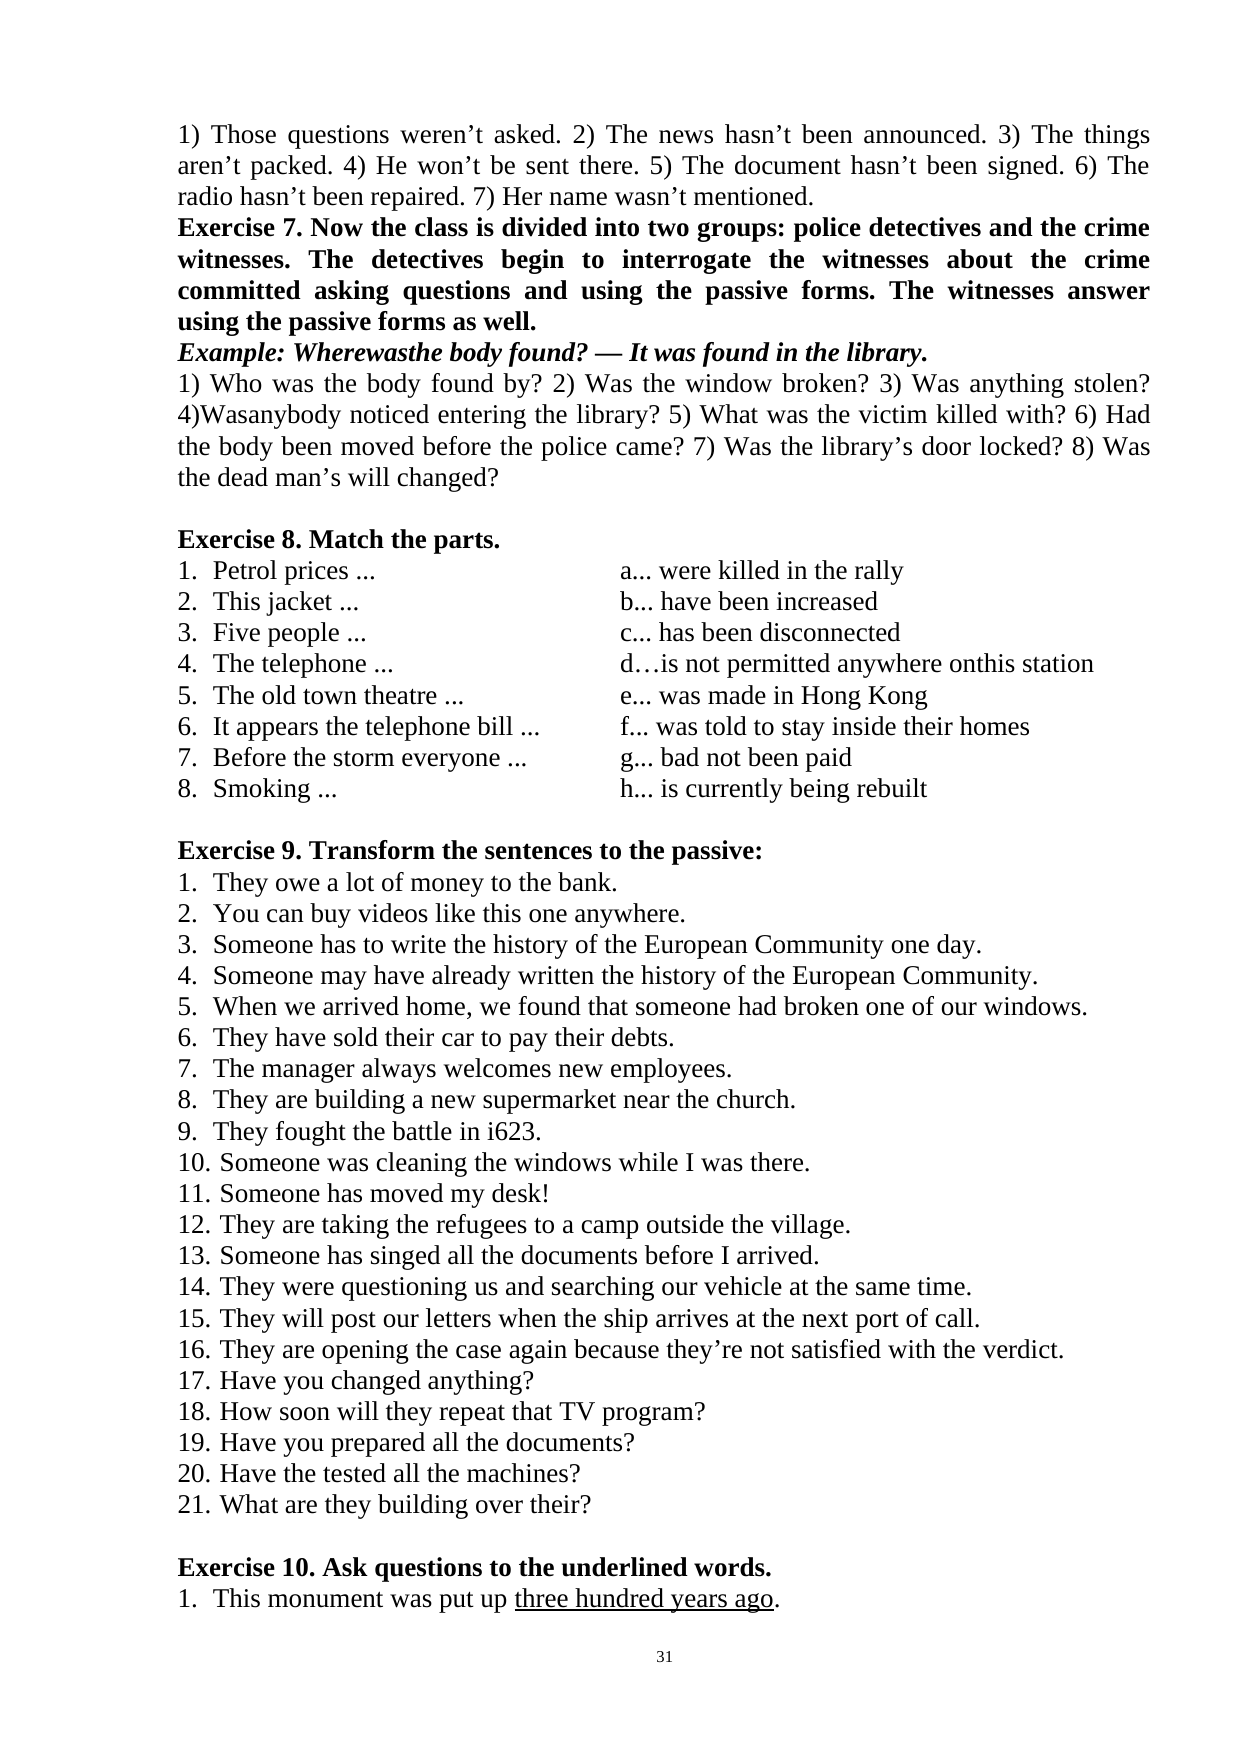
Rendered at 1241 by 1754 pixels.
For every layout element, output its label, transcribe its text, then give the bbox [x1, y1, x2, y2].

list This monument was put up three hundred years ago. [177, 1582, 1152, 1613]
list Have you prepared all the documents? [177, 1426, 1152, 1457]
list Someone may have already written the history of the European Community. [177, 959, 1152, 990]
list They are building a new supermarket near the church. [177, 1084, 1152, 1115]
list Someone has moved my desk! [177, 1177, 1152, 1208]
text Exercise 10. Ask questions to the underlined words. [177, 1551, 1152, 1582]
text Exercise 9. Transform the sentences to the passive: [177, 834, 1152, 866]
list They owe a lot of money to the bank. [177, 866, 1152, 897]
list Someone was cleaning the windows while I was there. [177, 1146, 1152, 1177]
list They were questioning us and searching our vehicle at the same time. [177, 1271, 1152, 1302]
list They are opening the case again because they’re not satisfied with the verdict. [177, 1333, 1152, 1364]
list How soon will they repeat that TV program? [177, 1395, 1152, 1426]
text 1) Those questions weren’t asked. 2) The news hasn’t been announced. 3) The things aren’t packed. 4) He won’t be sent there. 5) The document hasn’t been signed. 6) The radio hasn’t been repaired. 7) Her name wasn’t mentioned. [177, 118, 1152, 212]
list It appears the telephone bill ... f... was told to stay inside their homes [177, 710, 1152, 741]
text 1) Who was the body found by? 2) Was the window broken? 3) Was anything stolen? 4)Wasanybody noticed entering the library? 5) What was the victim killed with? 6) Had the body been moved before the police came? 7) Was the library’s door locked? 8) Was the dead man’s will changed? [177, 367, 1152, 492]
list You can buy videos like this one anywhere. [177, 897, 1152, 928]
list Have you changed anything? [177, 1364, 1152, 1395]
list They are taking the refugees to a camp outside the village. [177, 1208, 1152, 1239]
list Someone has to write the history of the European Community one day. [177, 928, 1152, 959]
list What are they building over their? [177, 1488, 1152, 1520]
text Exercise 8. Match the parts. [177, 523, 1152, 554]
list They fought the battle in i623. [177, 1115, 1152, 1146]
list Someone has singed all the documents before I arrived. [177, 1239, 1152, 1271]
list When we arrived home, we found that someone had broken one of our windows. [177, 990, 1152, 1021]
list The old town theatre ... e... was made in [177, 679, 1152, 710]
list They will post our letters when the ship arrives at the next port of call. [177, 1302, 1152, 1333]
list Before the storm everyone ... g... bad not been paid [177, 741, 1152, 772]
list They have sold their car to pay their debts. [177, 1021, 1152, 1052]
list The telephone ... d…is not permitted anywhere onthis station [177, 648, 1152, 679]
list Five people ... c... has been disconnected [177, 616, 1152, 648]
text Example: Wherewasthe body found? — It was found in the library. [177, 336, 1152, 367]
list This jacket ... b... have been increased [177, 585, 1152, 616]
list Have the tested all the machines? [177, 1457, 1152, 1488]
list Smoking ... h... is currently being rebuilt [177, 772, 1152, 803]
text Exercise 7. Now the class is divided into two groups: police detectives and the crime witnesses. The detectives begin to interrogate the witnesses about the crime committed asking questions and using the passive forms. The witnesses answer using the passive forms as well. [177, 212, 1152, 336]
list Petrol prices ... a... were killed in the rally [177, 554, 1152, 585]
list The manager always welcomes new employees. [177, 1052, 1152, 1084]
